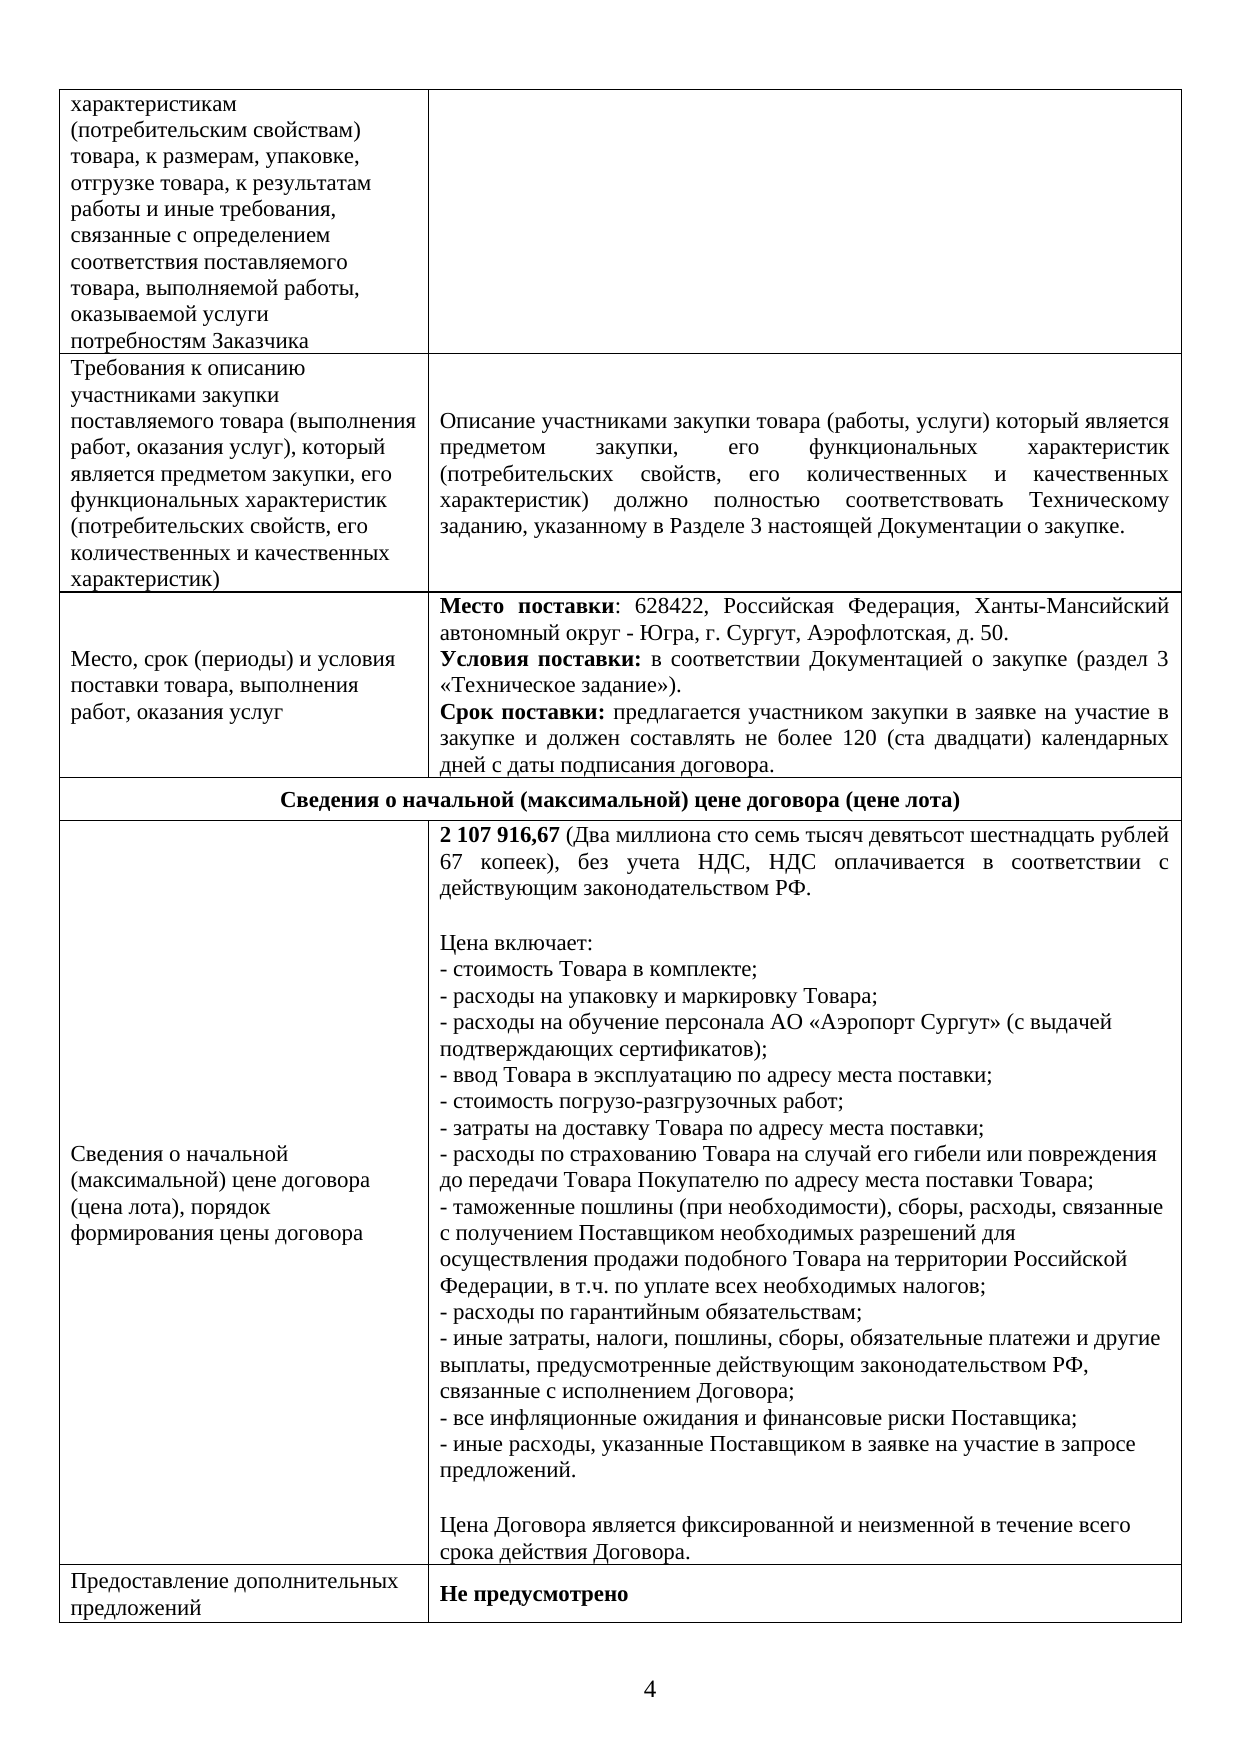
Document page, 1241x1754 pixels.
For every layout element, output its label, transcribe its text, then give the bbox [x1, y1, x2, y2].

table_cell Требования к описанию участниками закупки поставляемого товара (выполнения работ, оказания услуг), который является предметом закупки, его функциональных характеристик (потребительских свойств, его количественных и качественных характеристик) [60, 354, 428, 591]
table_cell Сведения о начальной (максимальной) цене договора (цена лота), порядок формирования цены договора [60, 821, 428, 1564]
table_cell 2 107 916,67 (Два миллиона сто семь тысяч девятьсот шестнадцать рублей 67 копеек), без учета НДС, НДС оплачивается в соответствии с действующим законодательством РФ. Цена включает: - стоимость Товара в комплекте; - расходы на упаковку и маркировку Товара; - расходы на обучение персонала АО «Аэропорт Сургут» (с выдачей подтверждающих сертификатов); - ввод Товара в эксплуатацию по адресу места поставки; - стоимость погрузо-разгрузочных работ; - затраты на доставку Товара по адресу места поставки; - расходы по страхованию Товара на случай его гибели или повреждения до передачи Товара Покупателю по адресу места поставки Товара; - таможенные пошлины (при необходимости), сборы, расходы, связанные с получением Поставщиком необходимых разрешений для осуществления продажи подобного Товара на территории Российской Федерации, в т.ч. по уплате всех необходимых налогов; - расходы по гарантийным обязательствам; - иные затраты, налоги, пошлины, сборы, обязательные платежи и другие выплаты, предусмотренные действующим законодательством РФ, связанные с исполнением Договора; - все инфляционные ожидания и финансовые риски Поставщика; - иные расходы, указанные Поставщиком в заявке на участие в запросе предложений. Цена Договора является фиксированной и неизменной в течение всего срока действия Договора. [429, 821, 1181, 1564]
table_cell Место поставки: 628422, Российская Федерация, Ханты-Мансийский автономный округ - Югра, г. Сургут, Аэрофлотская, д. 50. Условия поставки: в соответствии Документацией о закупке (раздел 3 «Техническое задание»). Срок поставки: предлагается участником закупки в заявке на участие в закупке и должен составлять не более 120 (ста двадцати) календарных дней с даты подписания договора. [429, 593, 1181, 777]
table_cell Не предусмотрено [429, 1565, 1181, 1622]
table_cell Место, срок (периоды) и условия поставки товара, выполнения работ, оказания услуг [60, 593, 428, 777]
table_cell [429, 90, 1181, 353]
table_cell Описание участниками закупки товара (работы, услуги) который является предметом закупки, его функциональных характеристик (потребительских свойств, его количественных и качественных характеристик) должно полностью соответствовать Техническому заданию, указанному в Разделе 3 настоящей Документации о закупке. [429, 354, 1181, 591]
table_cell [60, 90, 428, 353]
table_cell Сведения о начальной (максимальной) цене договора (цене лота) [60, 778, 1181, 820]
table_cell Предоставление дополнительных предложений [60, 1565, 428, 1622]
